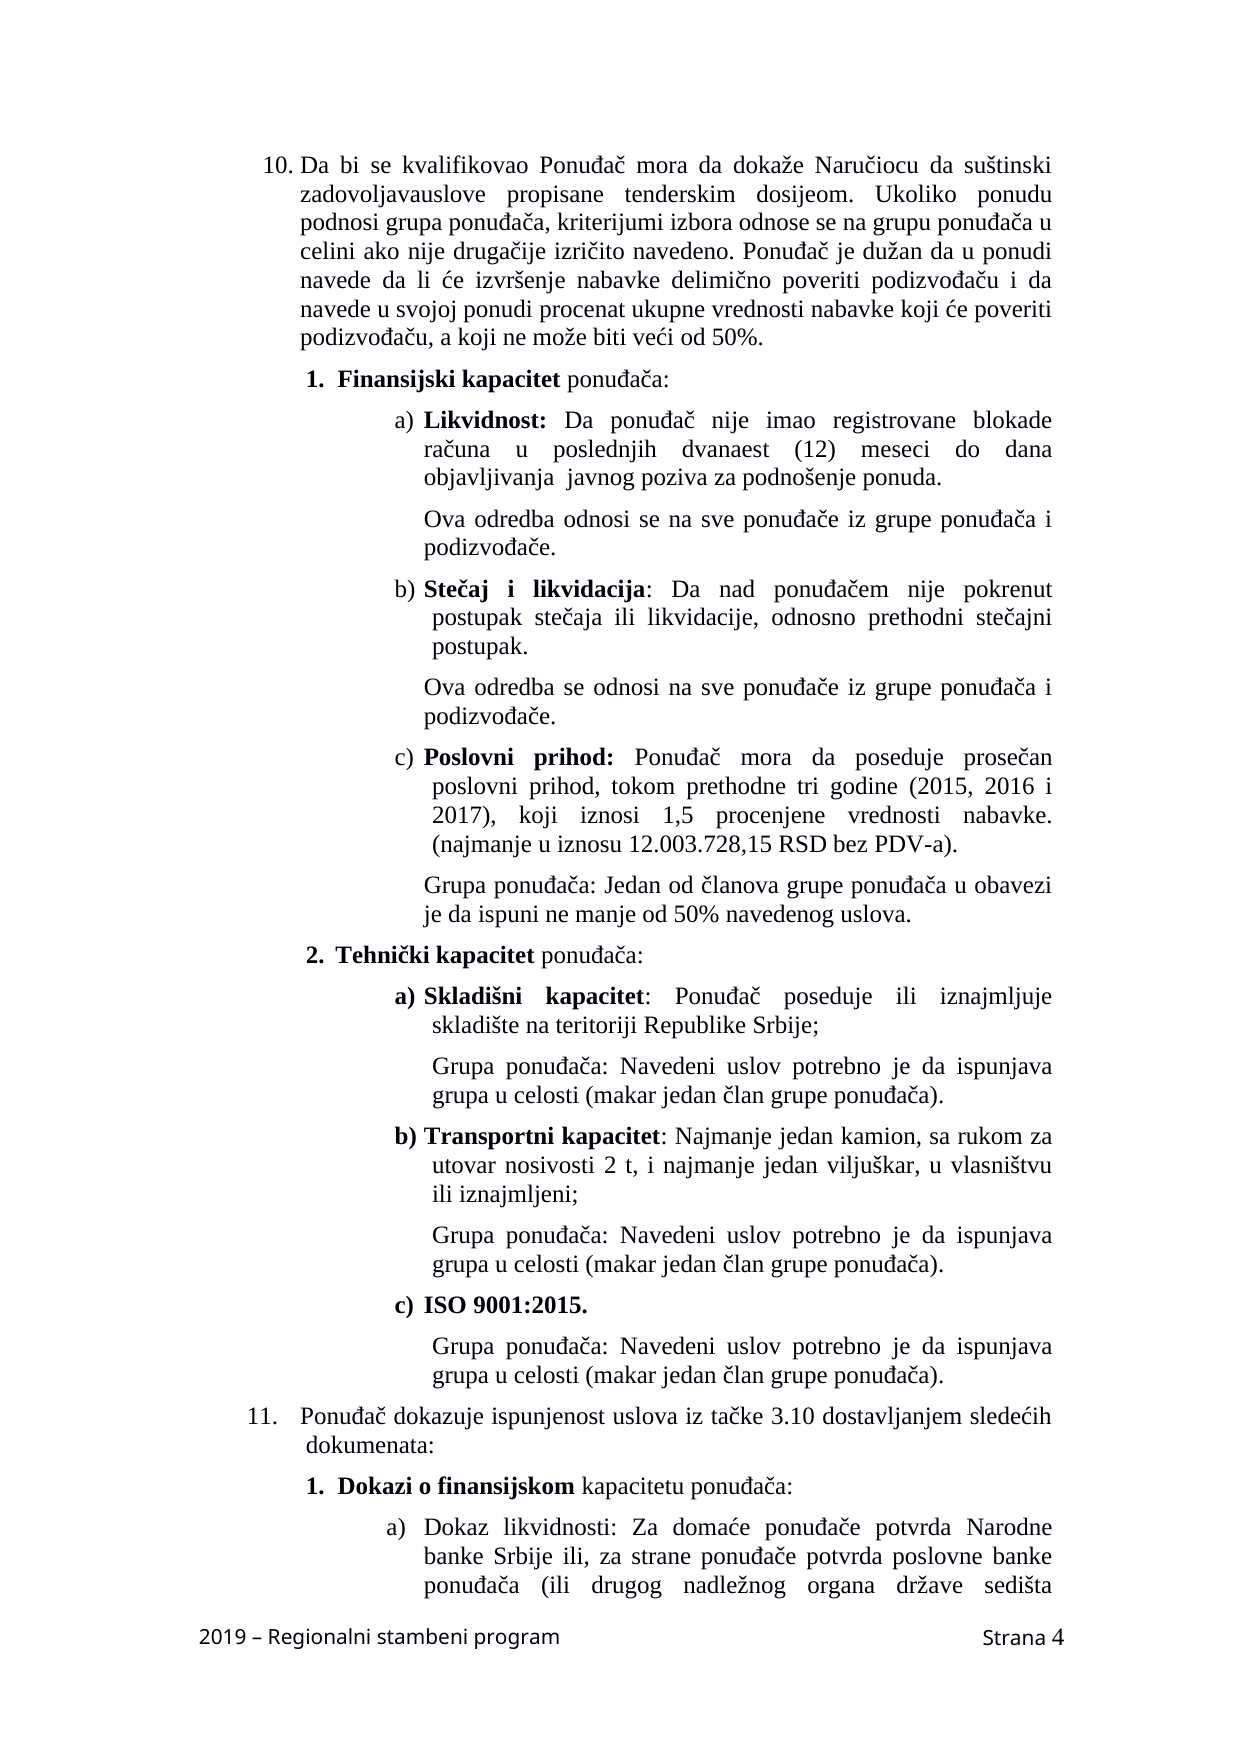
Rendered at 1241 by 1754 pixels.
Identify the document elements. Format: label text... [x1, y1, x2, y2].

list Dokazi o finansijskom kapacitetu ponuđača: [306, 1471, 1053, 1500]
text Grupa ponuđača: Navedeni uslov potrebno je da ispunjava grupa u celosti (makar jedan član grupe ponuđača). [432, 1051, 1053, 1109]
text Grupa ponuđača: Jedan od članova grupe ponuđača u obavezi je da ispuni ne manje od 50% navedenog uslova. [424, 870, 1053, 927]
list Poslovni prihod: Ponuđač mora da poseduje prosečan poslovni prihod, tokom prethodne tri godine (2015, 2016 i 2017), koji iznosi 1,5 procenjene vrednosti nabavke. (najmanje u iznosu 12.003.728,15 RSD bez PDV-a). [394, 742, 1053, 857]
list ISO 9001:2015. [394, 1290, 1053, 1319]
list Likvidnost: Da ponuđač nije imao registrovane blokade računa u poslednjih dvanaest (12) meseci do dana objavljivanja javnog poziva za podnošenje ponuda. [394, 405, 1053, 491]
list Skladišni kapacitet: Ponuđač poseduje ili iznajmljuje skladište na teritoriji Republike Srbije; [394, 981, 1053, 1039]
list Stečaj i likvidacija: Da nad ponuđačem nije pokrenut postupak stečaja ili likvidacije, odnosno prethodni stečajni postupak. [394, 574, 1053, 660]
list Tehnički kapacitet ponuđača: [306, 940, 1053, 969]
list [386, 1512, 1053, 1599]
list Ponuđač dokazuje ispunjenost uslova iz tačke 3.10 dostavljanjem sledećih dokumenata: [247, 1401, 1053, 1459]
list Transportni kapacitet: Najmanje jedan kamion, sa rukom za utovar nosivosti 2 t, i najmanje jedan viljuškar, u vlasništvu ili iznajmljeni; [394, 1121, 1053, 1207]
text Ova odredba se odnosi na sve ponuđače iz grupe ponuđača i podizvođače. [424, 672, 1053, 730]
list Da bi se kvalifikovao Ponuđač mora da dokaže Naručiocu da suštinski zadovoljavauslove propisane tenderskim dosijeom. Ukoliko ponudu podnosi grupa ponuđača, kriterijumi izbora odnose se na grupu ponuđača u celini ako nije drugačije izričito navedeno. Ponuđač je dužan da u ponudi navede da li će izvršenje nabavke delimično poveriti podizvođaču i da navede u svojoj ponudi procenat ukupne vrednosti nabavke koji će poveriti podizvođaču, a koji ne može biti veći od 50%. [262, 150, 1053, 351]
text Grupa ponuđača: Navedeni uslov potrebno je da ispunjava grupa u celosti (makar jedan član grupe ponuđača). [432, 1220, 1053, 1277]
text Grupa ponuđača: Navedeni uslov potrebno je da ispunjava grupa u celosti (makar jedan član grupe ponuđača). [432, 1331, 1053, 1389]
list Finansijski kapacitet ponuđača: [306, 364, 1053, 392]
text Ova odredba odnosi se na sve ponuđače iz grupe ponuđača i podizvođače. [424, 504, 1053, 561]
